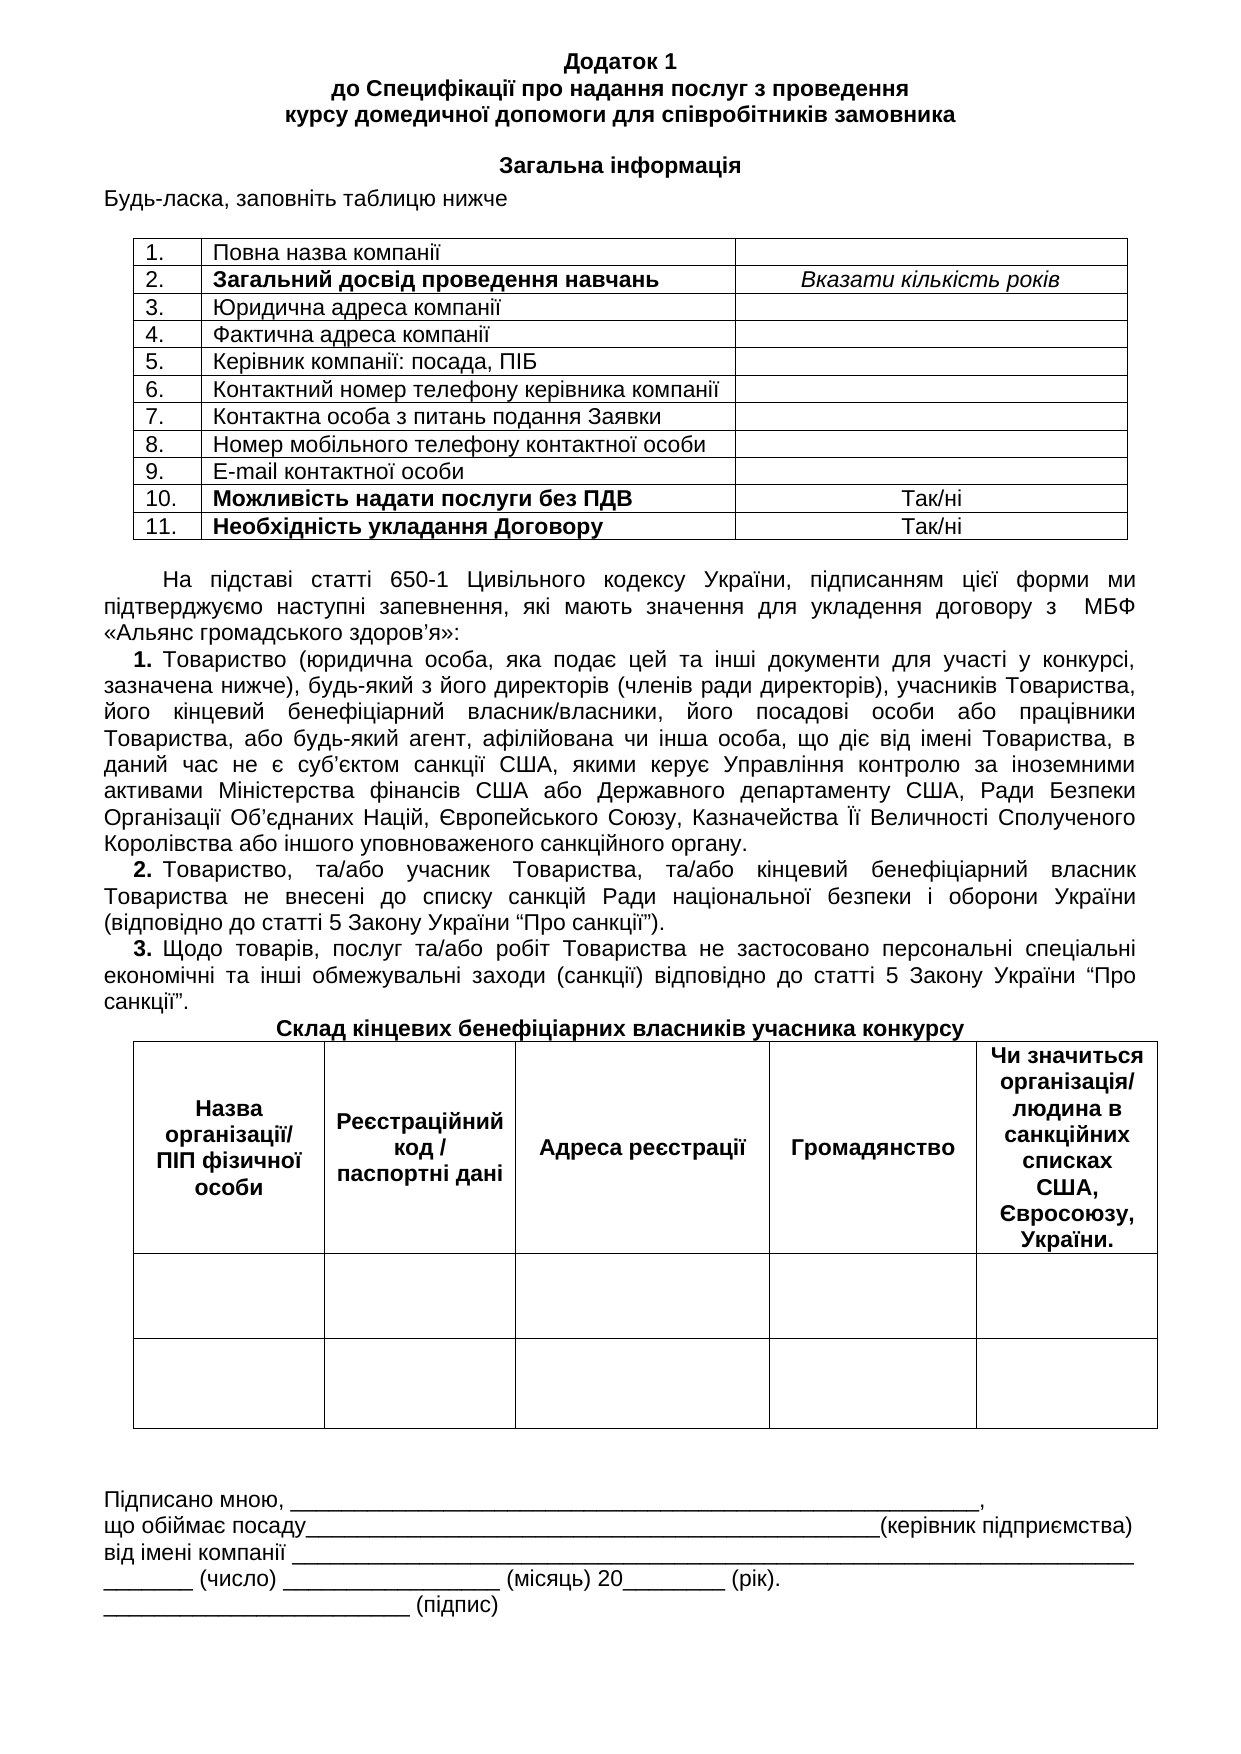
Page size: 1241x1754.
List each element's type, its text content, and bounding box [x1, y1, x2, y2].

table_cell Необхідність укладання Договору [202, 513, 735, 539]
table_cell [736, 431, 1127, 457]
table_cell Так/ні [736, 513, 1127, 539]
table_cell 9. [134, 458, 201, 484]
table_cell Контактна особа з питань подання Заявки [202, 403, 735, 429]
table_cell Вказати кількість років [736, 266, 1127, 292]
list Щодо товарів, послуг та/або робіт Товариства не застосовано персональні спеціальні економічні та інші обмежувальні заходи (санкції) відповідно до статті 5 Закону України “Про санкції”. [103, 935, 1137, 1014]
table_cell Номер мобільного телефону контактної особи [202, 431, 735, 457]
table_cell [516, 1339, 769, 1427]
text Підписано мною, ______________________________________________________, [103, 1486, 1137, 1512]
subtitle Загальна інформація [103, 152, 1137, 179]
table_cell 7. [134, 403, 201, 429]
text Будь-ласка, заповніть таблицю нижче [103, 185, 1137, 211]
text до Специфікації про надання послуг з проведення [103, 75, 1137, 101]
table_header Назва організації/ ПІП фізичної особи [134, 1042, 324, 1253]
list Товариство (юридична особа, яка подає цей та інші документи для участі у конкурсі, зазначена нижче), будь-який з його директорів (членів ради директорів), учасників Товариства, його кінцевий бенефіціарний власник/власники, його посадові особи або працівники Товариства, або будь-який агент, афілійована чи інша особа, що діє від імені Товариства, в даний час не є суб’єктом санкції США, якими керує Управління контролю за іноземними активами Міністерства фінансів США або Державного департаменту США, Ради Безпеки Організації Об’єднаних Націй, Європейського Союзу, Казначейства Її Величності Сполученого Королівства або іншого уповноваженого санкційного органу. [103, 646, 1137, 856]
table_cell [736, 321, 1127, 347]
table_cell [325, 1339, 515, 1427]
table_header Громадянство [770, 1042, 976, 1253]
table_cell 10. [134, 485, 201, 512]
table_cell Фактична адреса компанії [202, 321, 735, 347]
table_header 1. [134, 239, 201, 265]
table_cell Так/ні [736, 485, 1127, 512]
text На підставі статті 650-1 Цивільного кодексу України, підписанням цієї форми ми підтверджуємо наступні запевнення, які мають значення для укладення договору з МБФ «Альянс громадського здоров’я»: [103, 566, 1137, 646]
subtitle Склад кінцевих бенефіціарних власників учасника конкурсу [103, 1014, 1137, 1041]
table_cell [134, 1339, 324, 1427]
table_cell [770, 1254, 976, 1338]
table_cell [736, 376, 1127, 402]
table_cell Загальний досвід проведення навчань [202, 266, 735, 292]
text Додаток 1 [103, 48, 1137, 75]
table_cell 6. [134, 376, 201, 402]
table_header [736, 239, 1127, 265]
table_cell [977, 1339, 1157, 1427]
table_cell [770, 1339, 976, 1427]
table_cell 4. [134, 321, 201, 347]
table_cell [134, 1254, 324, 1338]
table_cell E-mail контактної особи [202, 458, 735, 484]
table_header Реєстраційний код / паспортні дані [325, 1042, 515, 1253]
list Товариство, та/або учасник Товариства, та/або кінцевий бенефіціарний власник Товариства не внесені до списку санкцій Ради національної безпеки і оборони України (відповідно до статті 5 Закону України “Про санкції”). [103, 856, 1137, 935]
text від імені компанії __________________________________________________________________ [103, 1539, 1137, 1565]
table_cell [325, 1254, 515, 1338]
text _______ (число) _________________ (місяць) 20________ (рік). [103, 1565, 1137, 1591]
table_cell [736, 458, 1127, 484]
table_cell [736, 403, 1127, 429]
table_cell [736, 348, 1127, 375]
table_cell Контактний номер телефону керівника компанії [202, 376, 735, 402]
table_cell 3. [134, 294, 201, 320]
table_header Чи значиться організація/ людина в санкційних списках США, Євросоюзу, України. [977, 1042, 1157, 1253]
table_cell Можливість надати послуги без ПДВ [202, 485, 735, 512]
table_header Повна назва компанії [202, 239, 735, 265]
text що обіймає посаду_____________________________________________(керівник підприємства) [103, 1512, 1137, 1539]
table_cell 5. [134, 348, 201, 375]
table_cell 8. [134, 431, 201, 457]
text ________________________ (підпис) [103, 1591, 1137, 1618]
table_header Адреса реєстрації [516, 1042, 769, 1253]
table_cell Керівник компанії: посада, ПІБ [202, 348, 735, 375]
text курсу домедичної допомоги для співробітників замовника [103, 101, 1137, 127]
table_cell 11. [134, 513, 201, 539]
table_cell [736, 294, 1127, 320]
table_cell 2. [134, 266, 201, 292]
table_cell [977, 1254, 1157, 1338]
table_cell [516, 1254, 769, 1338]
table_cell Юридична адреса компанії [202, 294, 735, 320]
